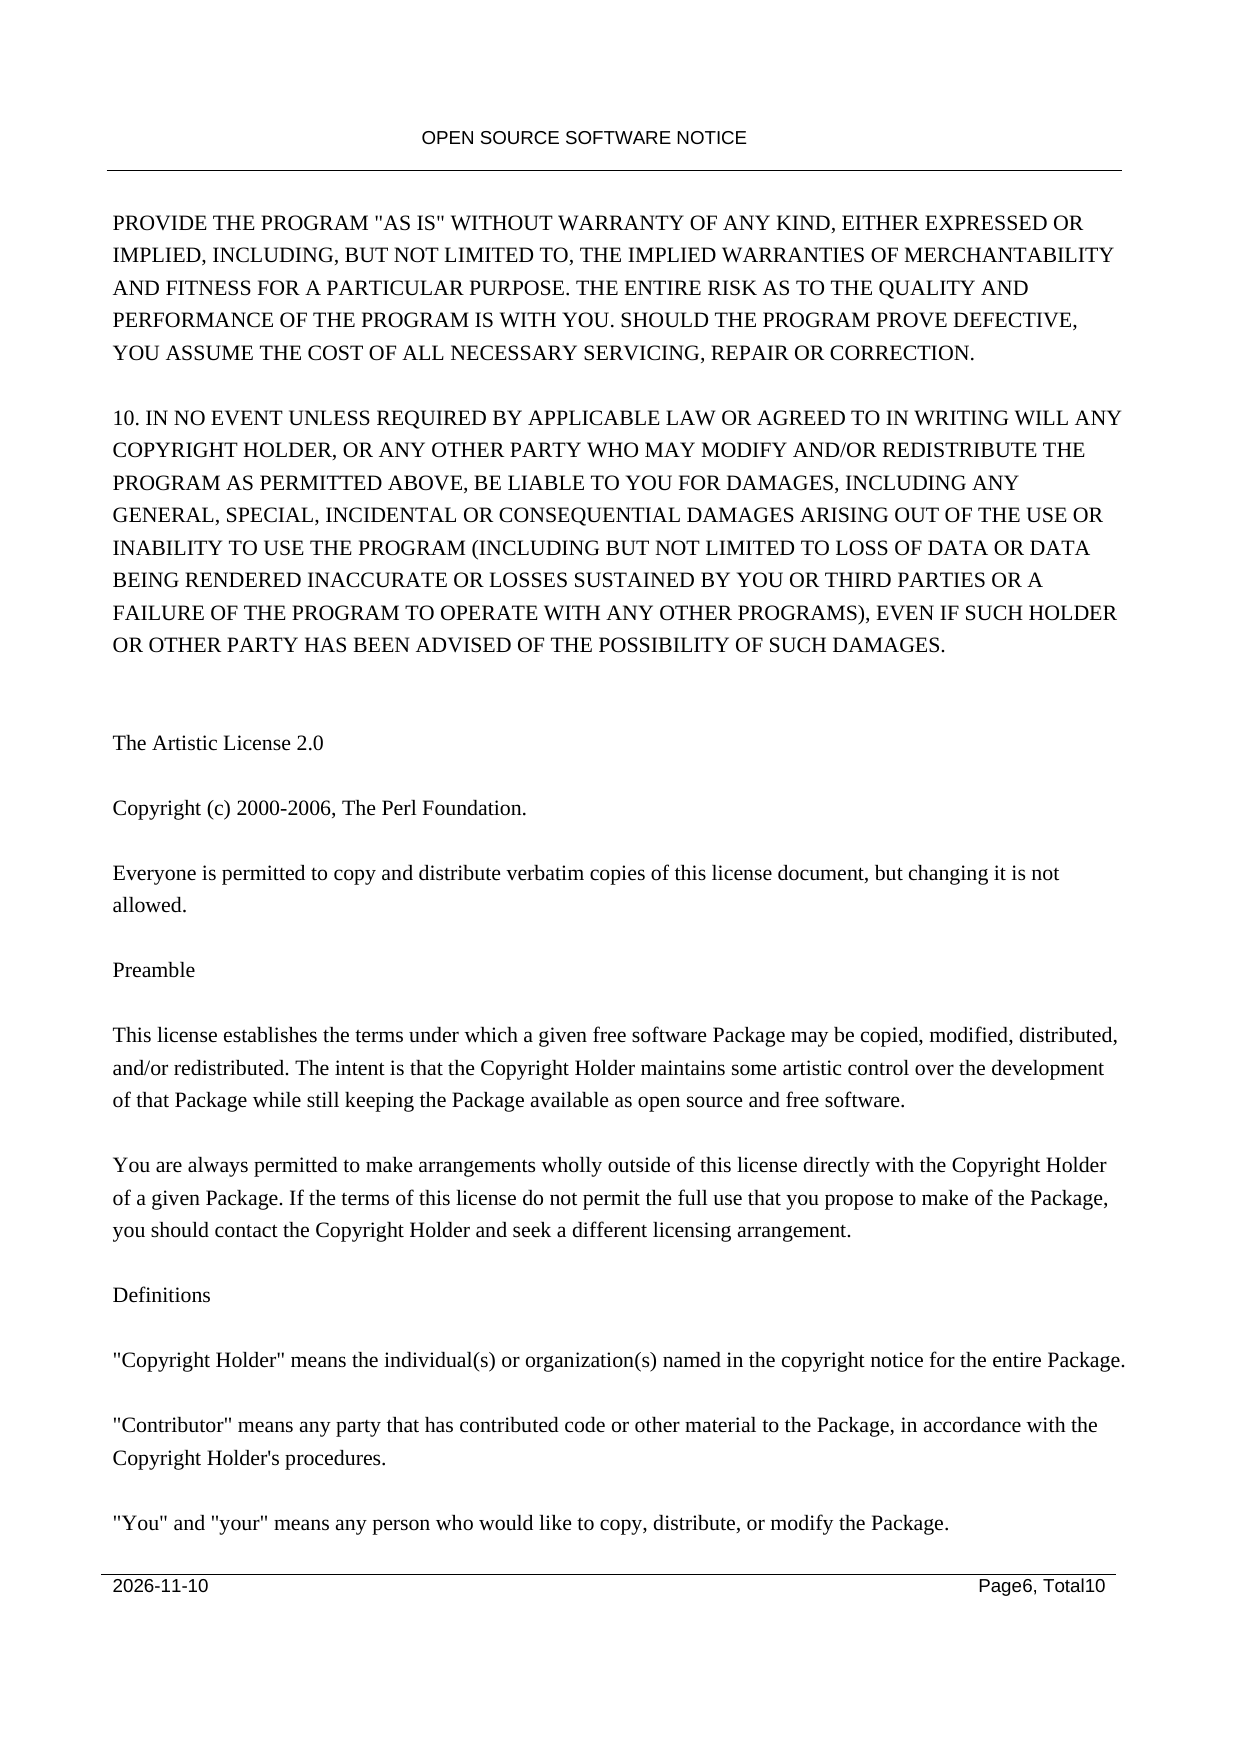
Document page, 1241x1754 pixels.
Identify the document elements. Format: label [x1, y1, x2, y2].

text [112, 206, 1128, 1539]
